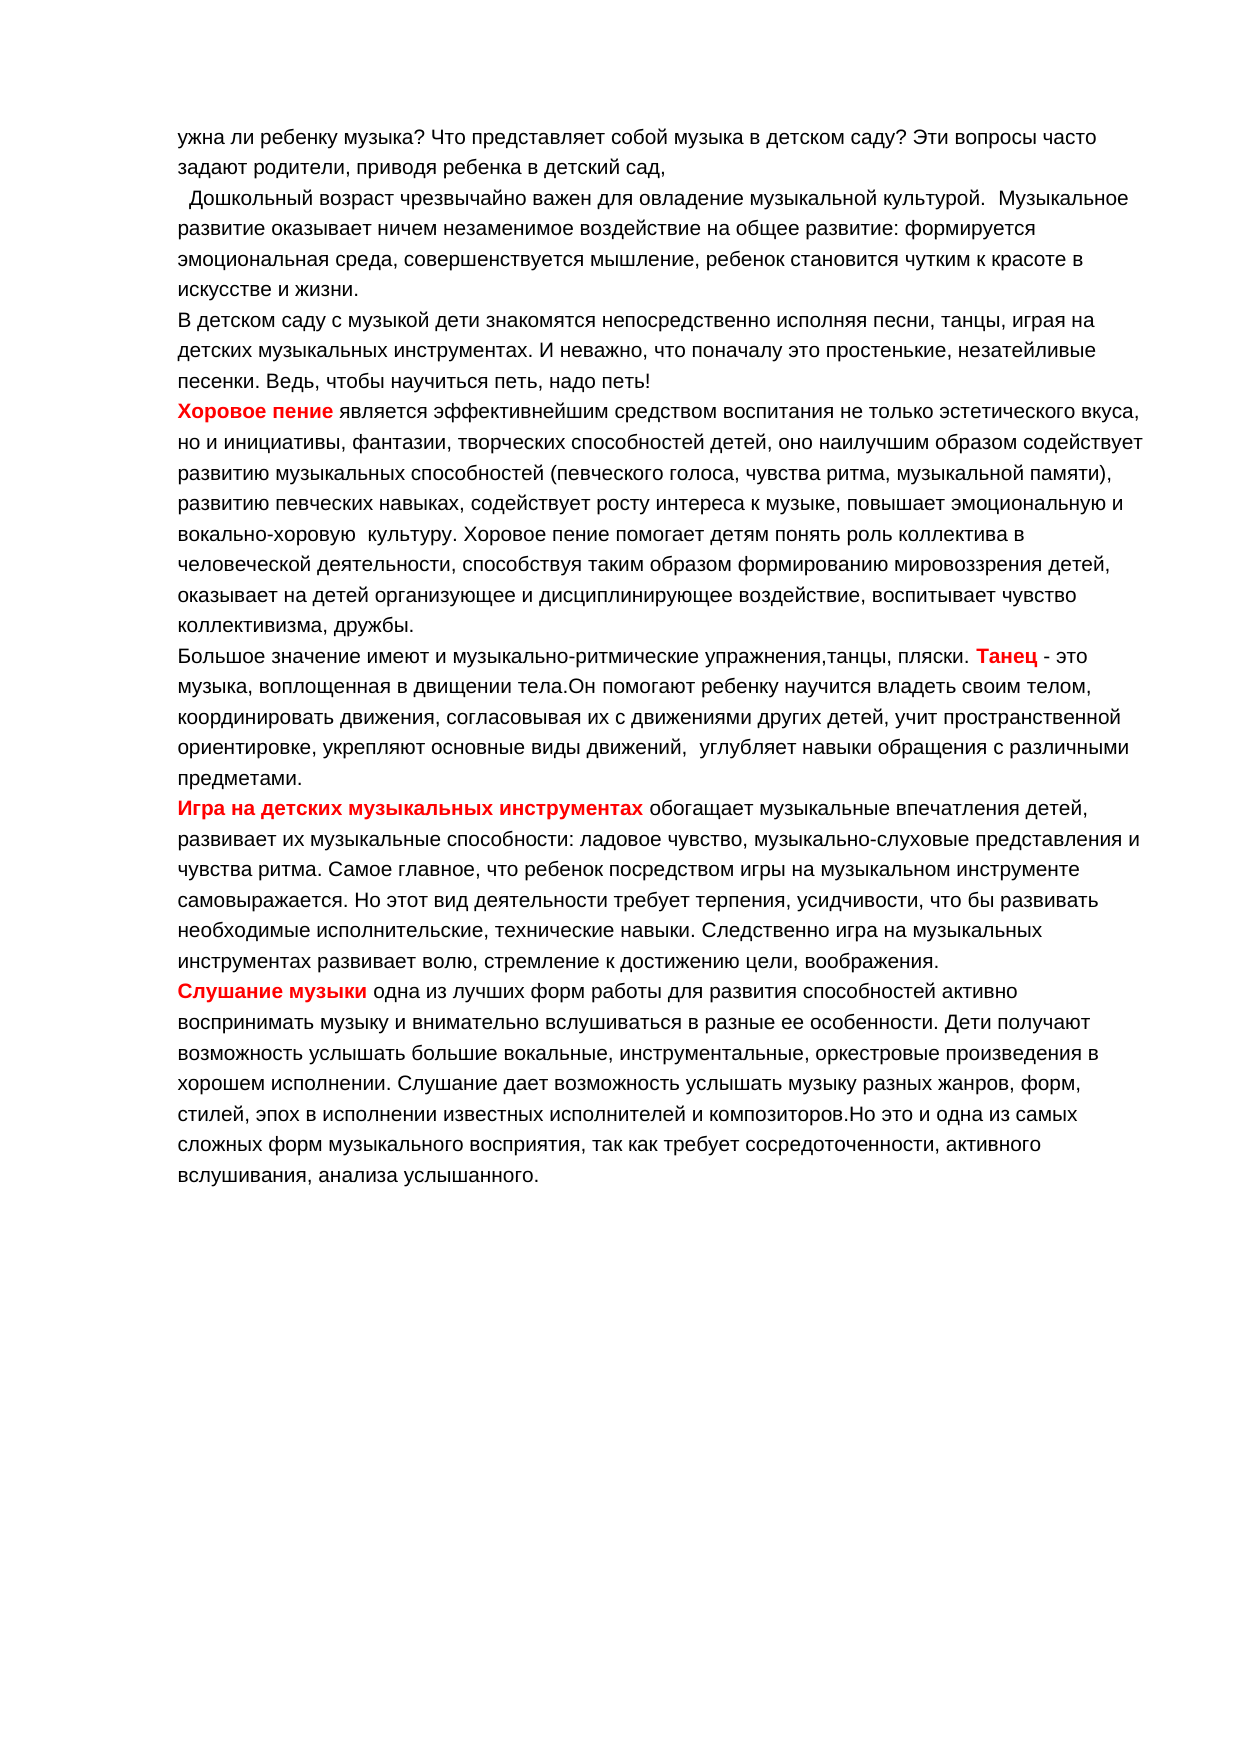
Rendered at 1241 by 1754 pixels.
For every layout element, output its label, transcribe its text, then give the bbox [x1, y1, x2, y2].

text ужна ли ребенку музыка? Что представляет собой музыка в детском саду? Эти вопросы часто задают родители, приводя ребенка в детский сад, [177, 118, 1152, 179]
text В детском саду с музыкой дети знакомятся непосредственно исполняя песни, танцы, играя на детских музыкальных инструментах. И неважно, что поначалу это простенькие, незатейливые песенки. Ведь, чтобы научиться петь, надо петь! [177, 301, 1152, 393]
text Игра на детских музыкальных инструментах обогащает музыкальные впечатления детей, развивает их музыкальные способности: ладовое чувство, музыкально-слуховые представления и чувства ритма. Самое главное, что ребенок посредством игры на музыкальном инструменте самовыражается. Но этот вид деятельности требует терпения, усидчивости, что бы развивать необходимые исполнительские, технические навыки. Следственно игра на музыкальных инструментах развивает волю, стремление к достижению цели, воображения. [177, 789, 1152, 973]
text Большое значение имеют и музыкально-ритмические упражнения,танцы, пляски. Танец - это музыка, воплощенная в двищении тела.Он помогают ребенку научится владеть своим телом, координировать движения, согласовывая их с движениями других детей, учит пространственной ориентировке, укрепляют основные виды движений, углубляет навыки обращения с различными предметами. [177, 637, 1152, 789]
text Дошкольный возраст чрезвычайно важен для овладение музыкальной культурой. Музыкальное развитие оказывает ничем незаменимое воздействие на общее развитие: формируется эмоциональная среда, совершенствуется мышление, ребенок становится чутким к красоте в искусстве и жизни. [177, 179, 1152, 301]
text Слушание музыки одна из лучших форм работы для развития способностей активно воспринимать музыку и внимательно вслушиваться в разные ее особенности. Дети получают возможность услышать большие вокальные, инструментальные, оркестровые произведения в хорошем исполнении. Слушание дает возможность услышать музыку разных жанров, форм, стилей, эпох в исполнении известных исполнителей и композиторов.Но это и одна из самых сложных форм музыкального восприятия, так как требует сосредоточенности, активного вслушивания, анализа услышанного. [177, 973, 1152, 1186]
text Хоровое пение является эффективнейшим средством воспитания не только эстетического вкуса, но и инициативы, фантазии, творческих способностей детей, оно наилучшим образом содействует развитию музыкальных способностей (певческого голоса, чувства ритма, музыкальной памяти), развитию певческих навыках, содействует росту интереса к музыке, повышает эмоциональную и вокально-хоровую культуру. Хоровое пение помогает детям понять роль коллектива в человеческой деятельности, способствуя таким образом формированию мировоззрения детей, оказывает на детей организующее и дисциплинирующее воздействие, воспитывает чувство коллективизма, дружбы. [177, 393, 1152, 637]
